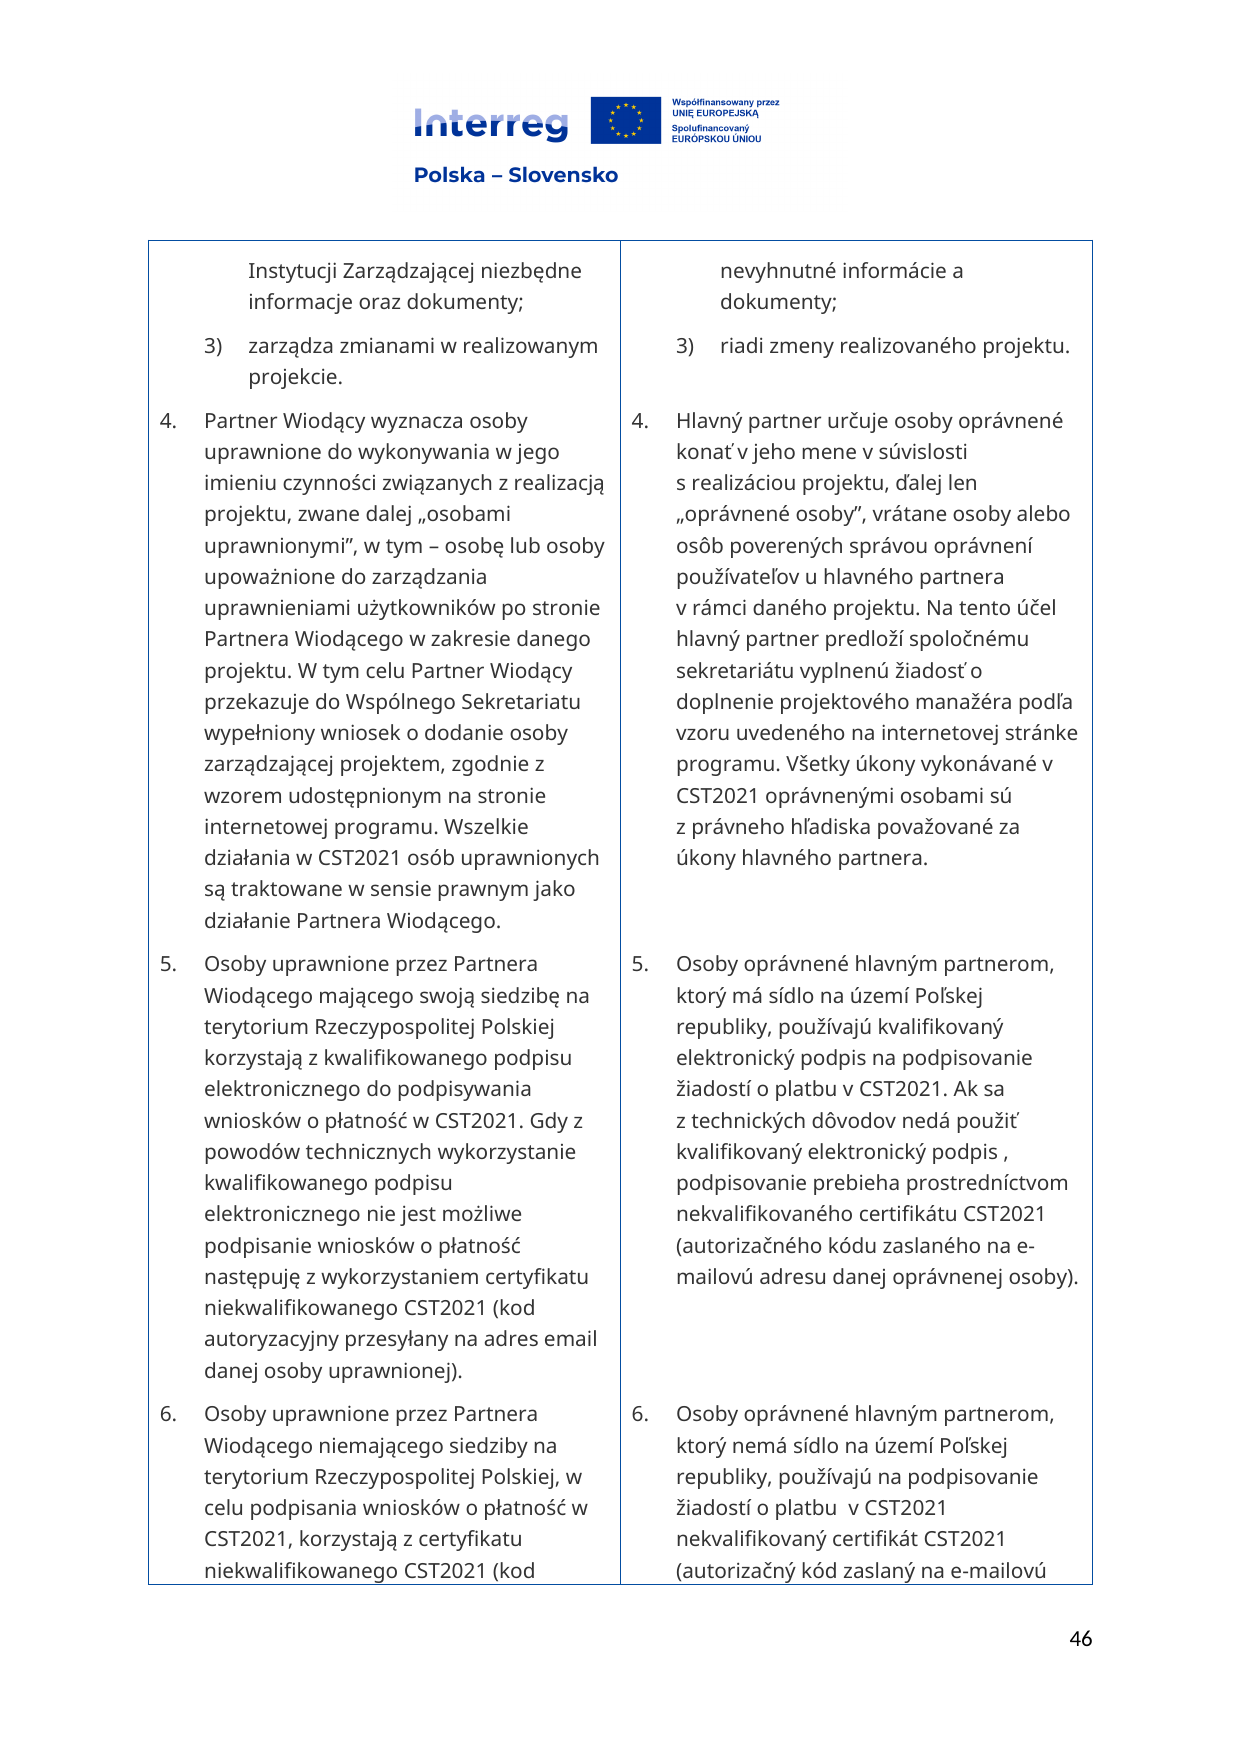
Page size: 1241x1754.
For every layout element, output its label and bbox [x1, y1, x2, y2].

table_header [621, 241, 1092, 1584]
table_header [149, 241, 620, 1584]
picture [392, 73, 849, 212]
